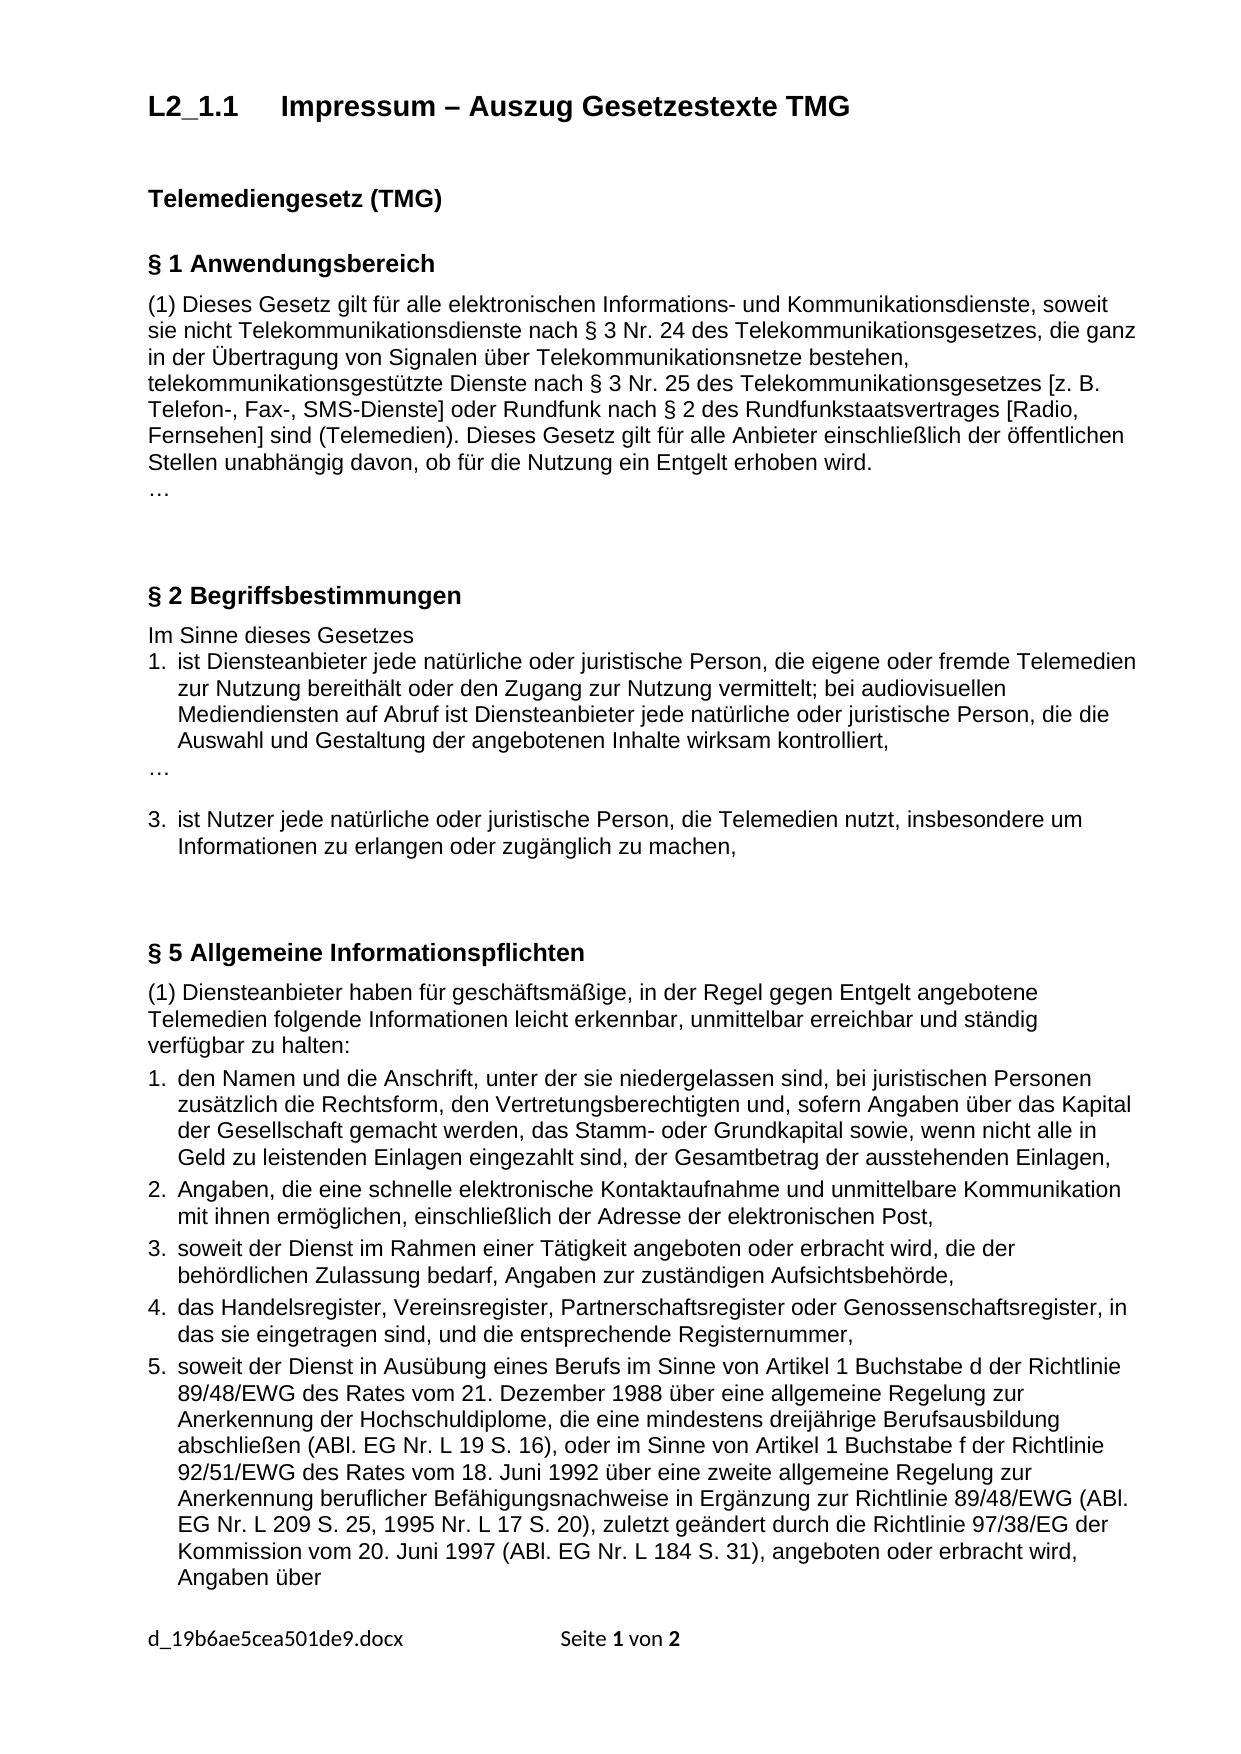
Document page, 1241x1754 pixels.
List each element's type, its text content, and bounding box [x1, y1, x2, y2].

text 1. den Namen und die Anschrift, unter der sie niedergelassen sind, bei juristischen Personen zusätzlich die Rechtsform, den Vertretungsberechtigten und, sofern Angaben über das Kapital der Gesellschaft gemacht werden, das Stamm- oder Grundkapital sowie, wenn nicht alle in Geld zu leistenden Einlagen eingezahlt sind, der Gesamtbetrag der ausstehenden Einlagen, [148, 1065, 1137, 1170]
text Im Sinne dieses Gesetzes [148, 622, 1137, 648]
text … [148, 754, 1137, 780]
text 1. ist Diensteanbieter jede natürliche oder juristische Person, die eigene oder fremde Telemedien zur Nutzung bereithält oder den Zugang zur Nutzung vermittelt; bei audiovisuellen Mediendiensten auf Abruf ist Diensteanbieter jede natürliche oder juristische Person, die die Auswahl und Gestaltung der angebotenen Inhalte wirksam kontrolliert, [148, 648, 1137, 754]
text 5. soweit der Dienst in Ausübung eines Berufs im Sinne von Artikel 1 Buchstabe d der Richtlinie 89/48/EWG des Rates vom 21. Dezember 1988 über eine allgemeine Regelung zur Anerkennung der Hochschuldiplome, die eine mindestens dreijährige Berufsausbildung abschließen (ABl. EG Nr. L 19 S. 16), oder im Sinne von Artikel 1 Buchstabe f der Richtlinie 92/51/EWG des Rates vom 18. Juni 1992 über eine zweite allgemeine Regelung zur Anerkennung beruflicher Befähigungsnachweise in Ergänzung zur Richtlinie 89/48/EWG (ABl. EG Nr. L 209 S. 25, 1995 Nr. L 17 S. 20), zuletzt geändert durch die Richtlinie 97/38/EG der Kommission vom 20. Juni 1997 (ABl. EG Nr. L 184 S. 31), angeboten oder erbracht wird, Angaben über [148, 1353, 1137, 1590]
text 3. ist Nutzer jede natürliche oder juristische Person, die Telemedien nutzt, insbesondere um Informationen zu erlangen oder zugänglich zu machen, [148, 806, 1137, 859]
text Telemediengesetz (TMG) [148, 184, 1137, 213]
text 3. soweit der Dienst im Rahmen einer Tätigkeit angeboten oder erbracht wird, die der behördlichen Zulassung bedarf, Angaben zur zuständigen Aufsichtsbehörde, [148, 1235, 1137, 1288]
text § 1 Anwendungsbereich [148, 249, 1137, 278]
text … [148, 475, 1137, 502]
text (1) Dieses Gesetz gilt für alle elektronischen Informations- und Kommunikationsdienste, soweit sie nicht Telekommunikationsdienste nach § 3 Nr. 24 des Telekommunikationsgesetzes, die ganz in der Übertragung von Signalen über Telekommunikationsnetze bestehen, telekommunikationsgestützte Dienste nach § 3 Nr. 25 des Telekommunikationsgesetzes [z. B. Telefon-, Fax-, SMS-Dienste] oder Rundfunk nach § 2 des Rundfunkstaatsvertrages [Radio, Fernsehen] sind (Telemedien). Dieses Gesetz gilt für alle Anbieter einschließlich der öffentlichen Stellen unabhängig davon, ob für die Nutzung ein Entgelt erhoben wird. [148, 291, 1137, 475]
text (1) Diensteanbieter haben für geschäftsmäßige, in der Regel gegen Entgelt angebotene Telemedien folgende Informationen leicht erkennbar, unmittelbar erreichbar und ständig verfügbar zu halten: [148, 979, 1137, 1058]
text L2_1.1 Impressum – Auszug Gesetzestexte TMG [148, 89, 1122, 122]
text § 2 Begriffsbestimmungen [148, 581, 1137, 609]
text 2. Angaben, die eine schnelle elektronische Kontaktaufnahme und unmittelbare Kommunikation mit ihnen ermöglichen, einschließlich der Adresse der elektronischen Post, [148, 1176, 1137, 1229]
text § 5 Allgemeine Informationspflichten [148, 938, 1137, 967]
text 4. das Handelsregister, Vereinsregister, Partnerschaftsregister oder Genossenschaftsregister, in das sie eingetragen sind, und die entsprechende Registernummer, [148, 1294, 1137, 1347]
